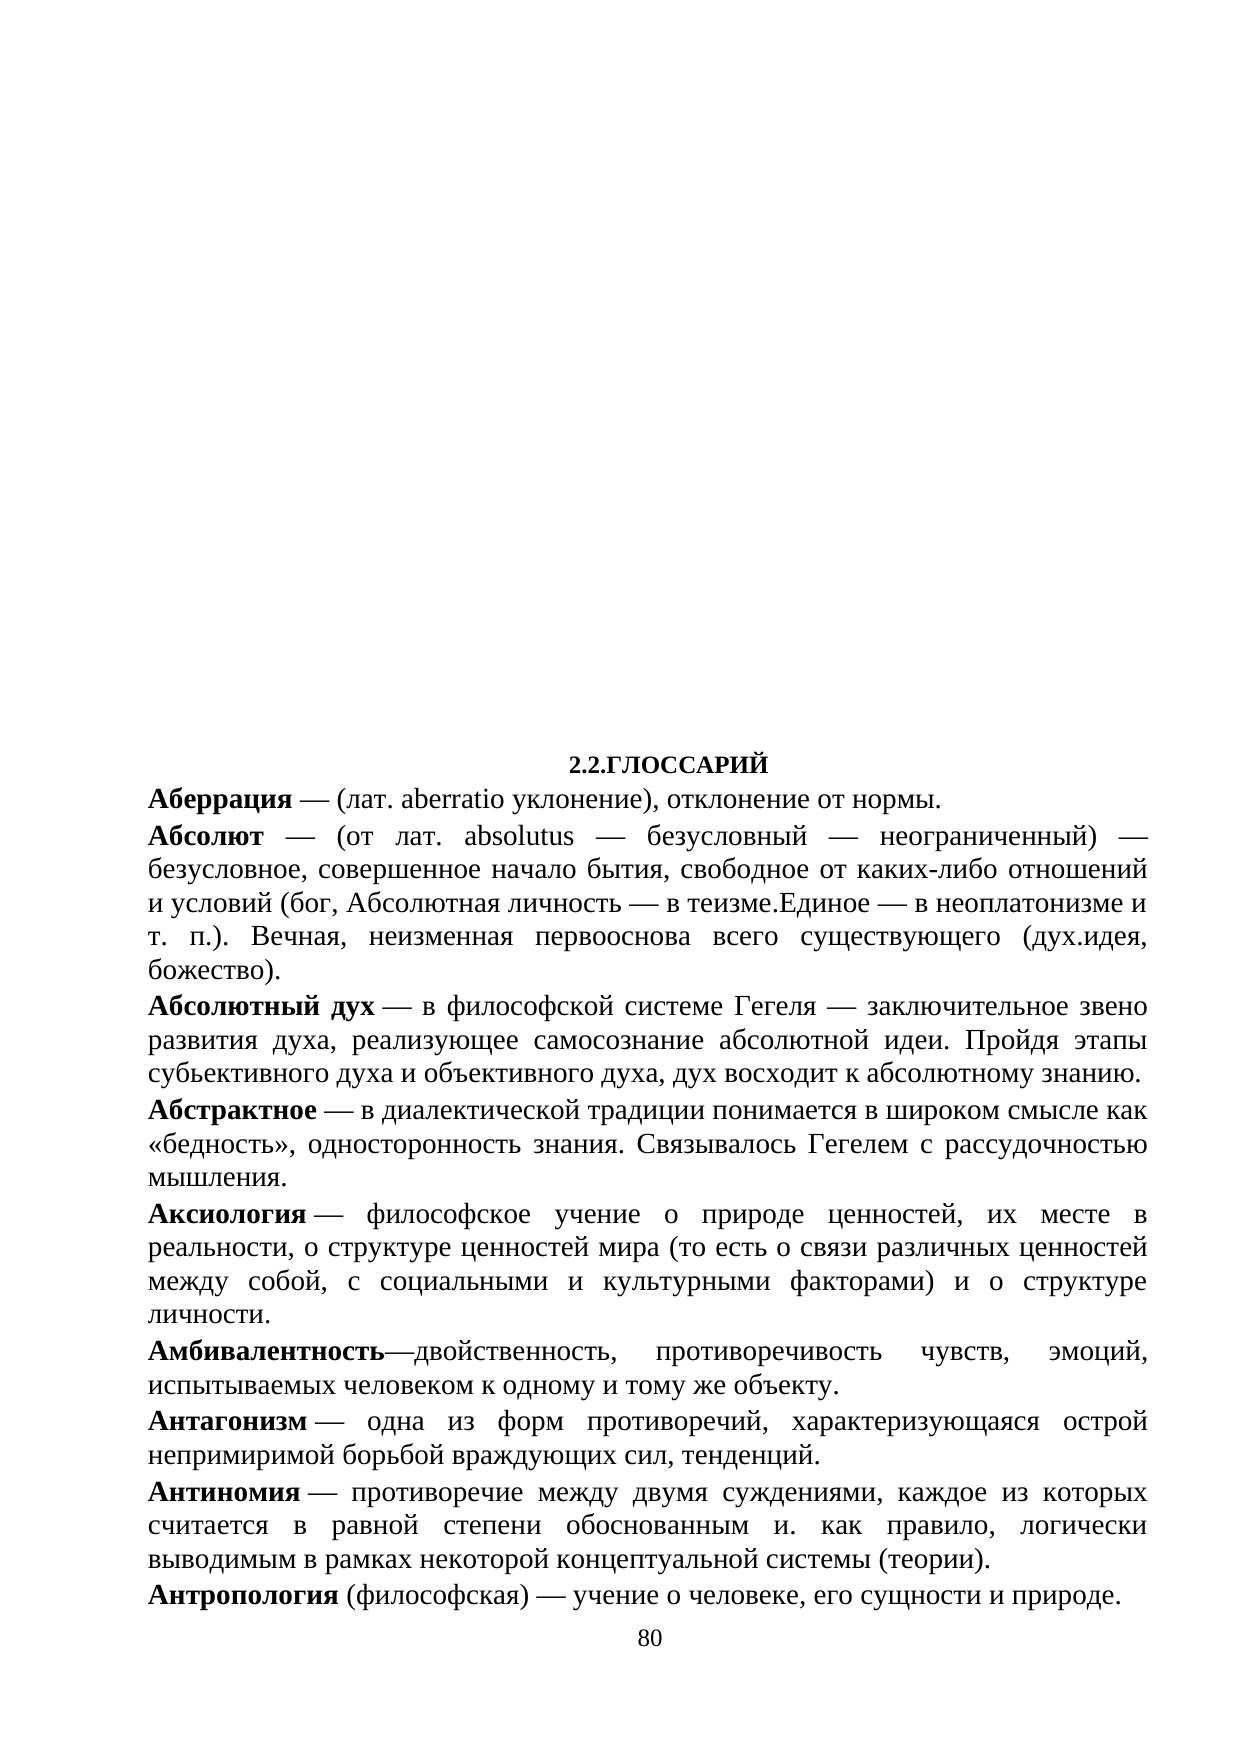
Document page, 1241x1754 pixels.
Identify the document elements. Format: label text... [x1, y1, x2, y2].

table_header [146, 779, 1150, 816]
subtitle 2.2.ГЛОССАРИЙ [185, 751, 1152, 779]
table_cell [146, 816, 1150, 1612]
